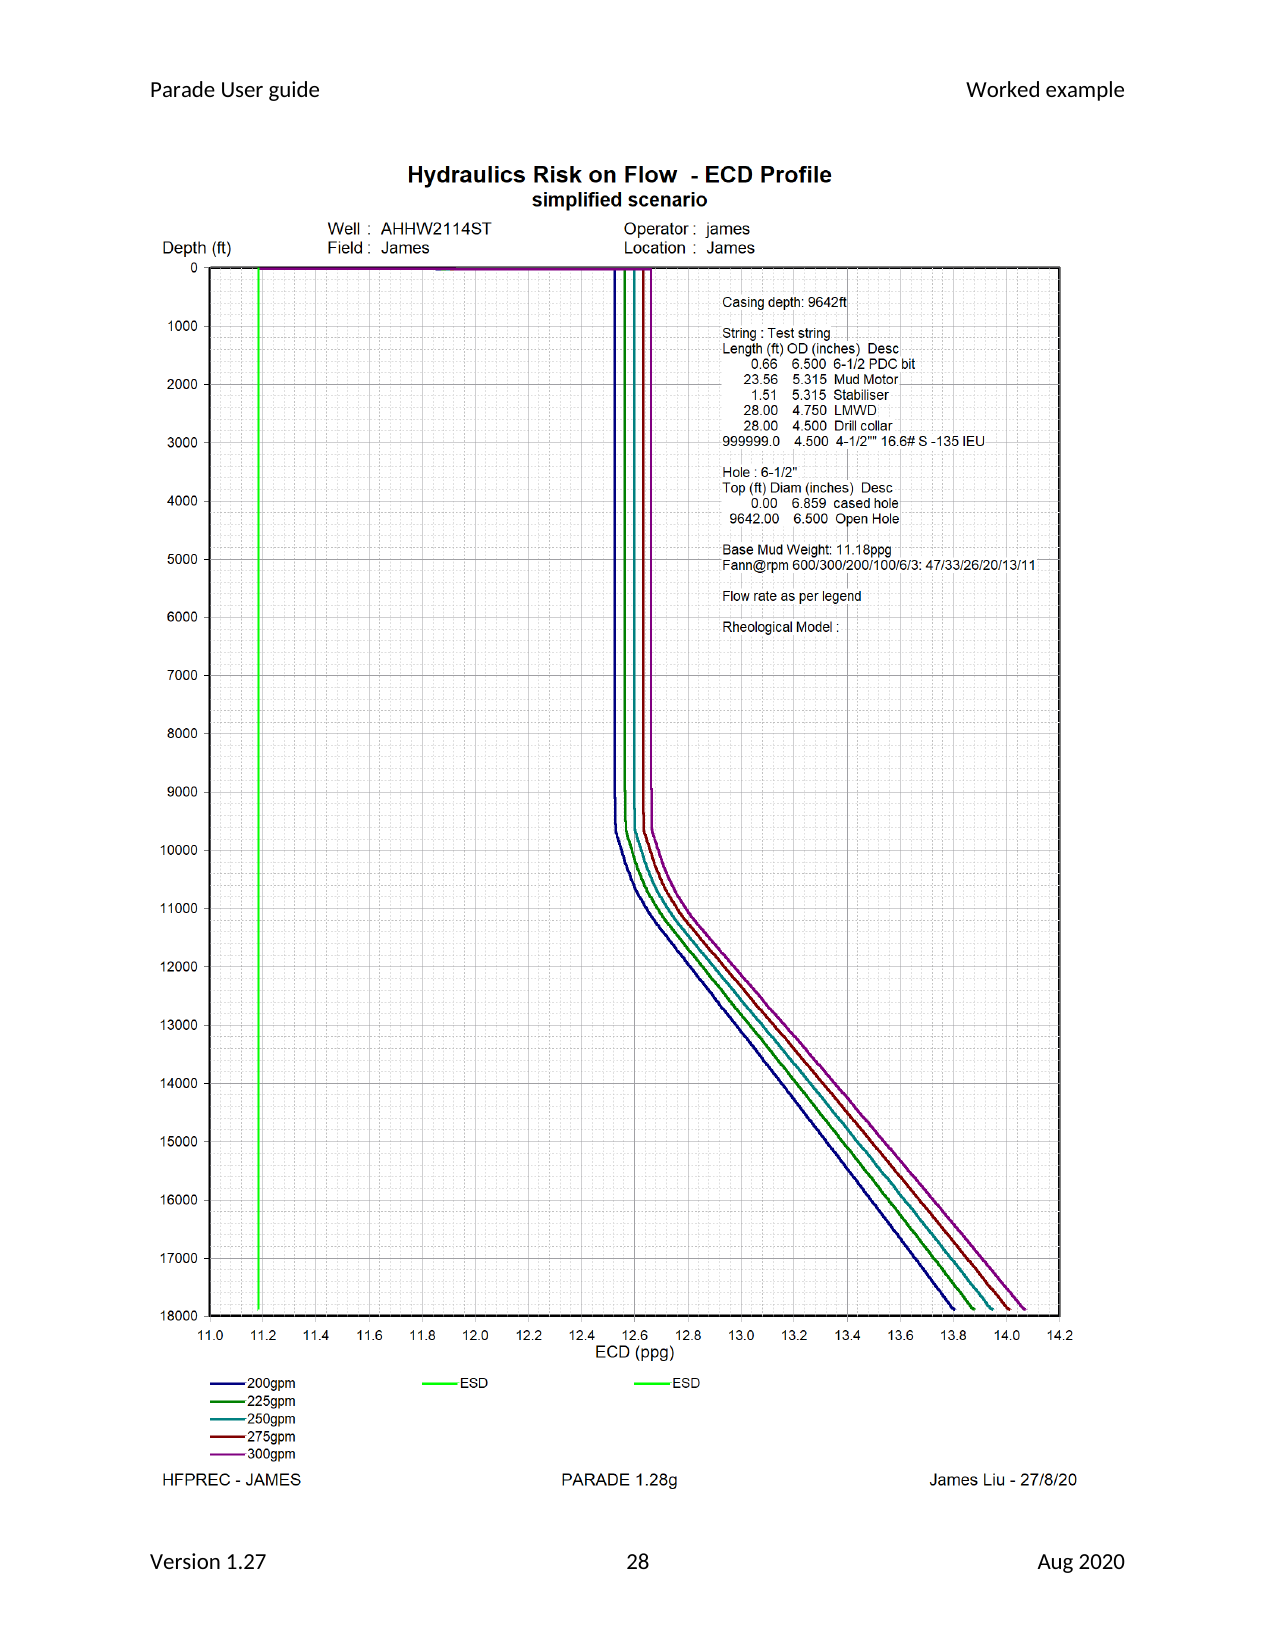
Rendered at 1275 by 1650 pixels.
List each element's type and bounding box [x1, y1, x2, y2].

picture [150, 150, 1093, 1500]
